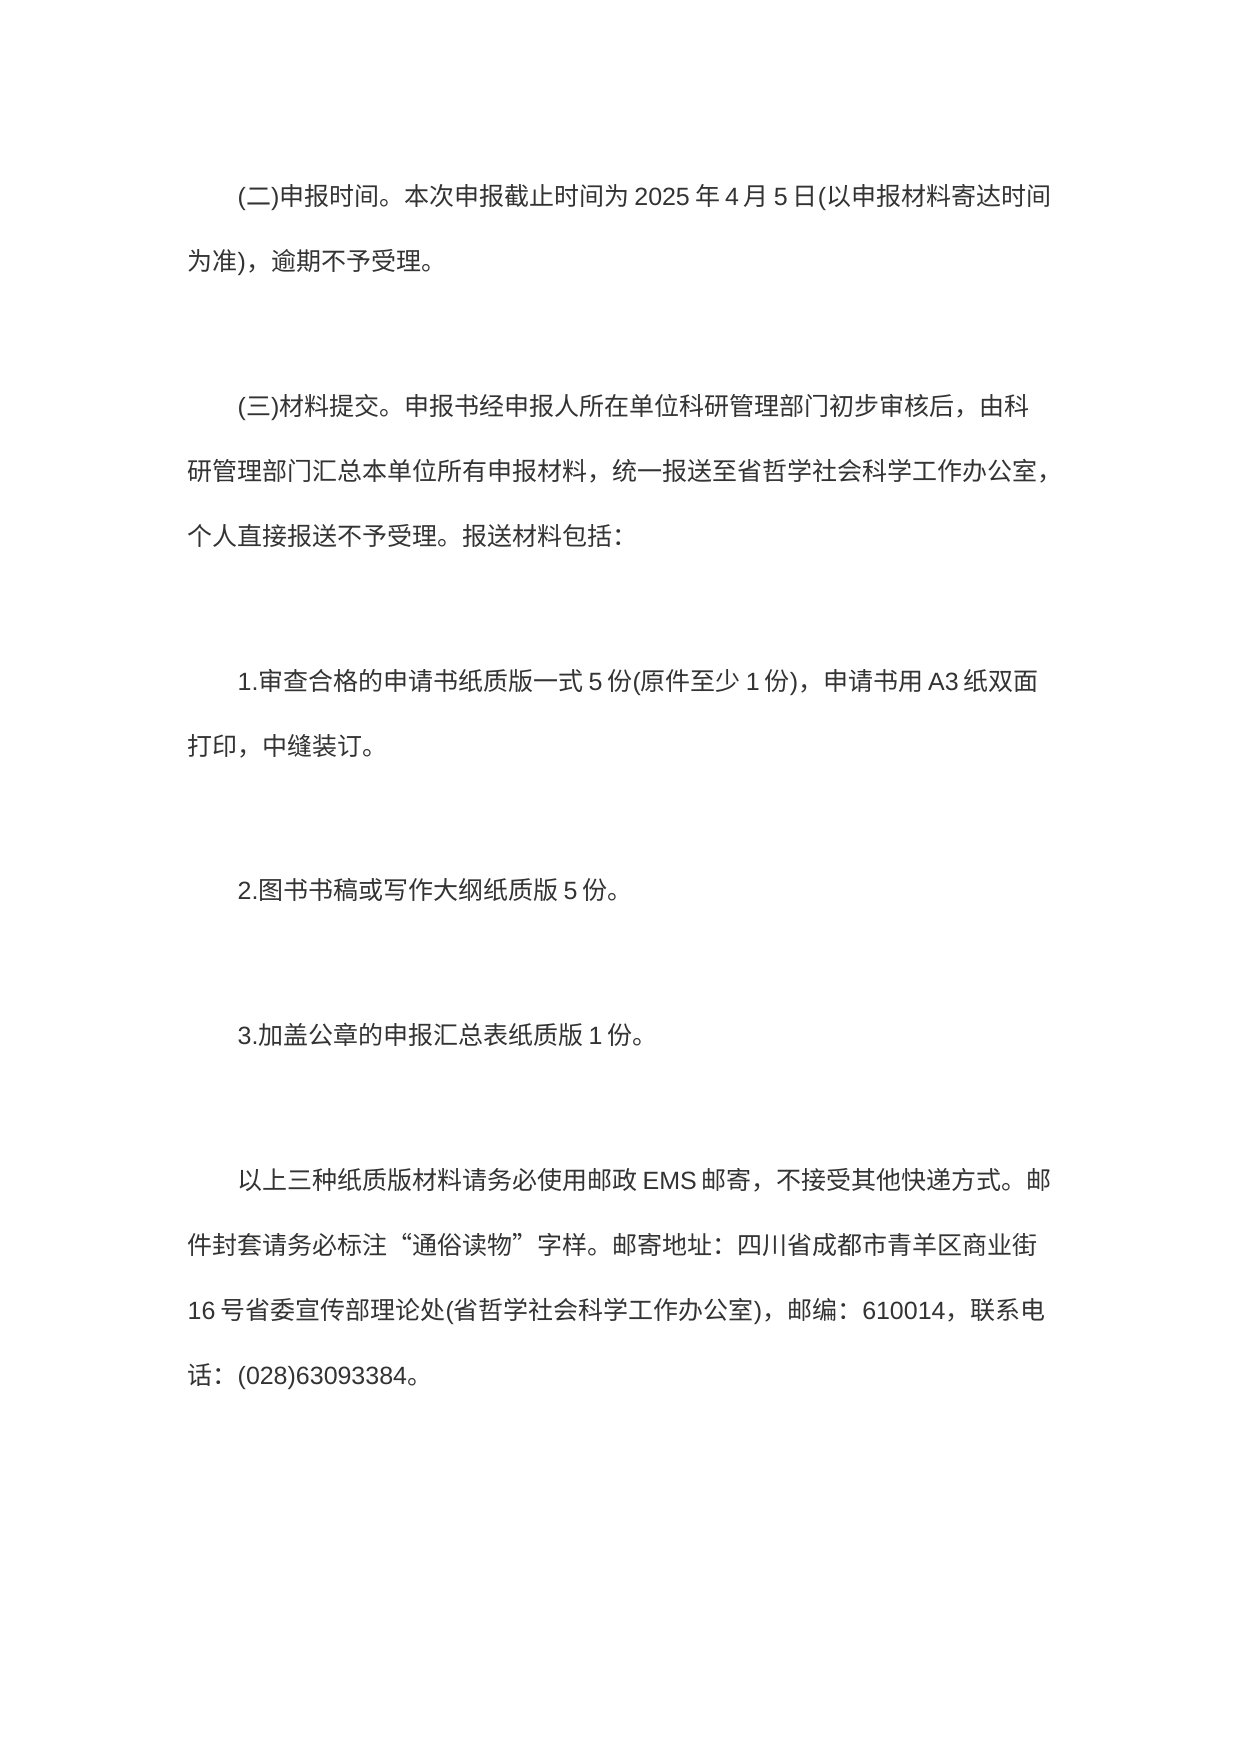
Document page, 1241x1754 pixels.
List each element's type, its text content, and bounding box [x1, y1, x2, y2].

text (二)申报时间。本次申报截止时间为2025年4月5日(以申报材料寄达时间为准)，逾期不予受理。 [187, 162, 1053, 292]
text 2.图书书稿或写作大纲纸质版5份。 [187, 856, 1053, 921]
text 3.加盖公章的申报汇总表纸质版1份。 [187, 1001, 1053, 1066]
text (三)材料提交。申报书经申报人所在单位科研管理部门初步审核后，由科研管理部门汇总本单位所有申报材料，统一报送至省哲学社会科学工作办公室，个人直接报送不予受理。报送材料包括： [187, 372, 1053, 567]
text 1.审查合格的申请书纸质版一式5份(原件至少1份)，申请书用A3纸双面打印，中缝装订。 [187, 647, 1053, 777]
text 以上三种纸质版材料请务必使用邮政EMS邮寄，不接受其他快递方式。邮件封套请务必标注“通俗读物”字样。邮寄地址：四川省成都市青羊区商业街16号省委宣传部理论处(省哲学社会科学工作办公室)，邮编：610014，联系电话：(028)63093384。 [187, 1146, 1053, 1406]
